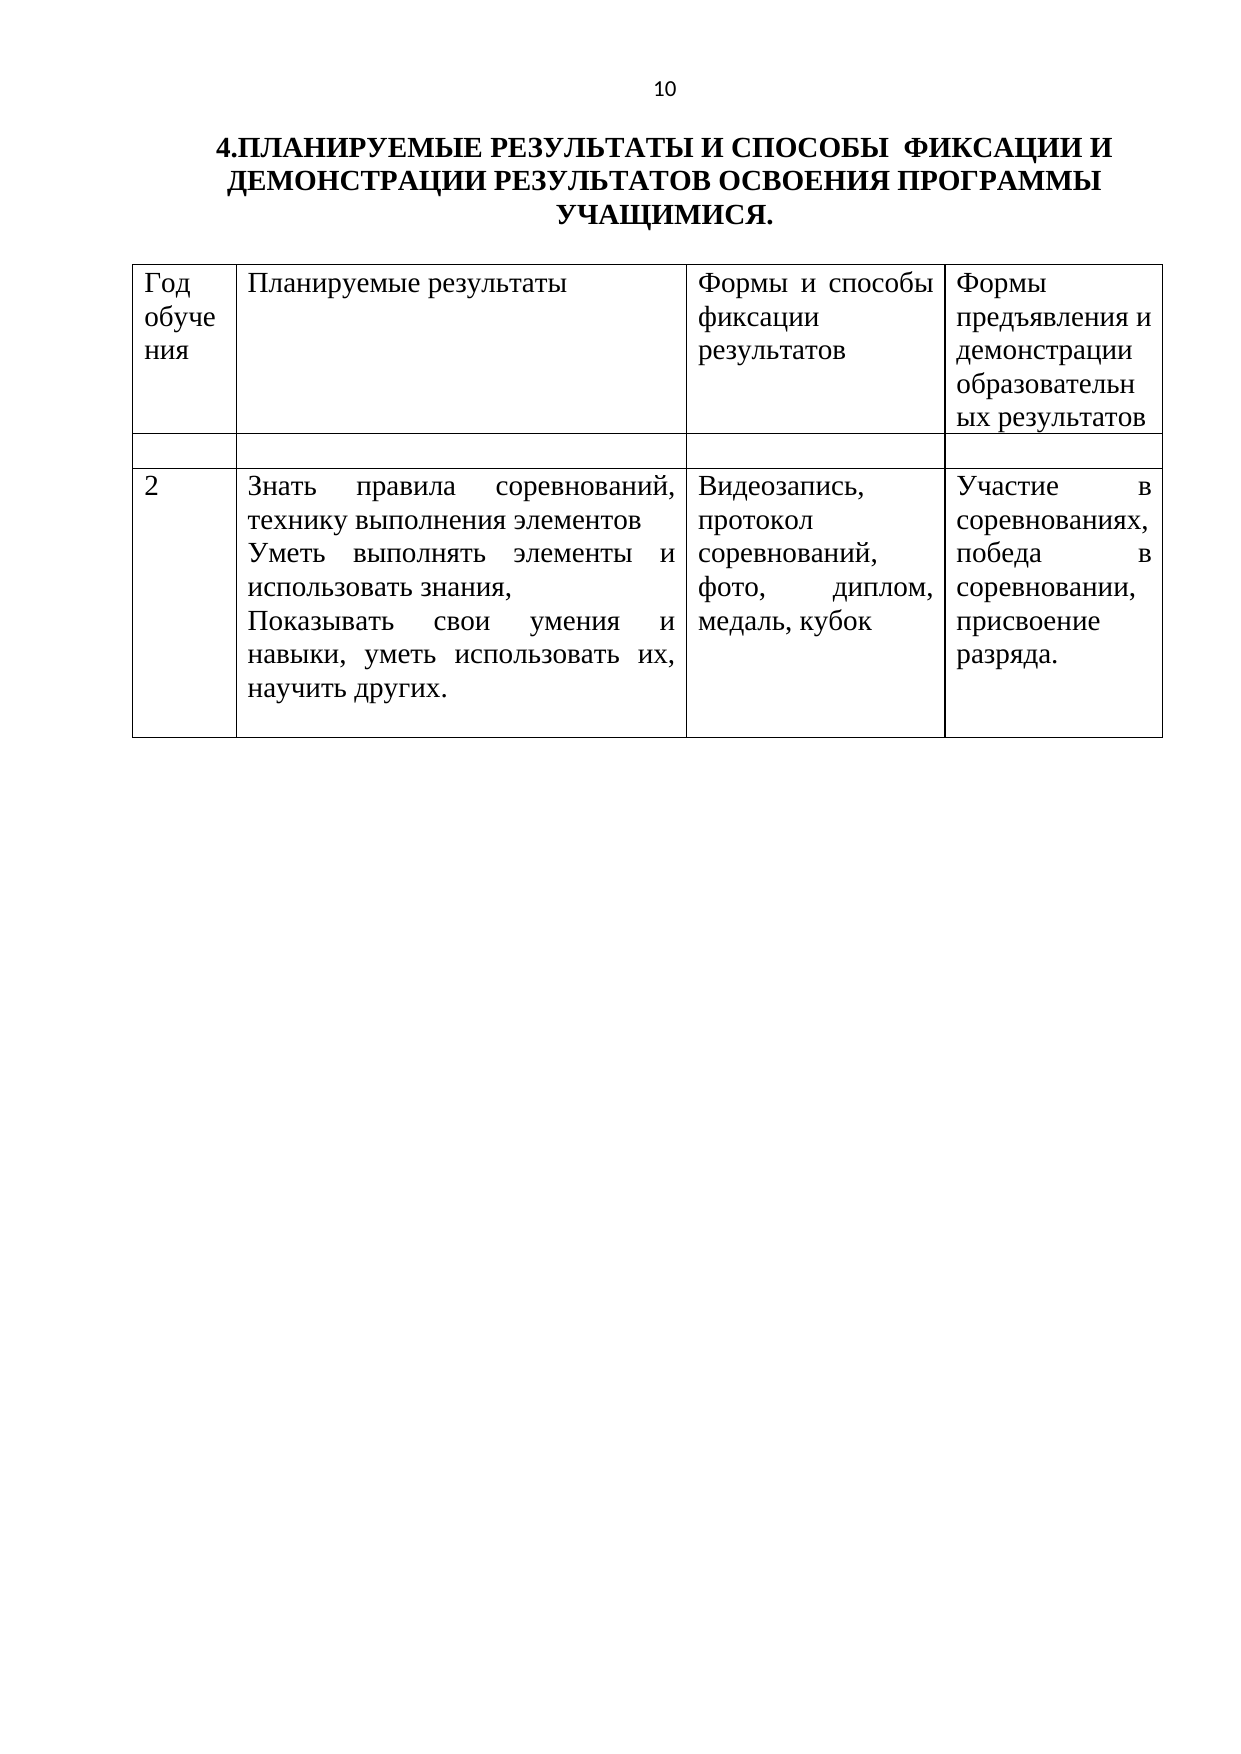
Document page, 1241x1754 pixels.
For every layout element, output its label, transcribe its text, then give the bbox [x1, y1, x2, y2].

table_cell [687, 434, 944, 467]
table_header Формы и способы фиксации результатов [687, 265, 944, 433]
table_header Планируемые результаты [237, 265, 686, 433]
text 4.ПЛАНИРУЕМЫЕ РЕЗУЛЬТАТЫ И СПОСОБЫ ФИКСАЦИИ И ДЕМОНСТРАЦИИ РЕЗУЛЬТАТОВ ОСВОЕНИЯ ПРОГРАММЫ УЧАЩИМИСЯ. [177, 130, 1152, 231]
table_cell [946, 434, 1162, 467]
table_cell Видеозапись, протокол соревнований, фото, диплом, медаль, кубок [687, 469, 944, 737]
table_cell Участие в соревнованиях, победа в соревновании, присвоение разряда. [946, 469, 1162, 737]
table_cell [237, 434, 686, 467]
table_cell Знать правила соревнований, технику выполнения элементов Уметь выполнять элементы и использовать знания, Показывать свои умения и навыки, уметь использовать их, научить других. [237, 469, 686, 737]
table_header Год обучения [133, 265, 236, 433]
table_cell [133, 434, 236, 467]
table_cell 2 [133, 469, 236, 737]
table_header Формы предъявления и демонстрации образовательных результатов [946, 265, 1162, 433]
